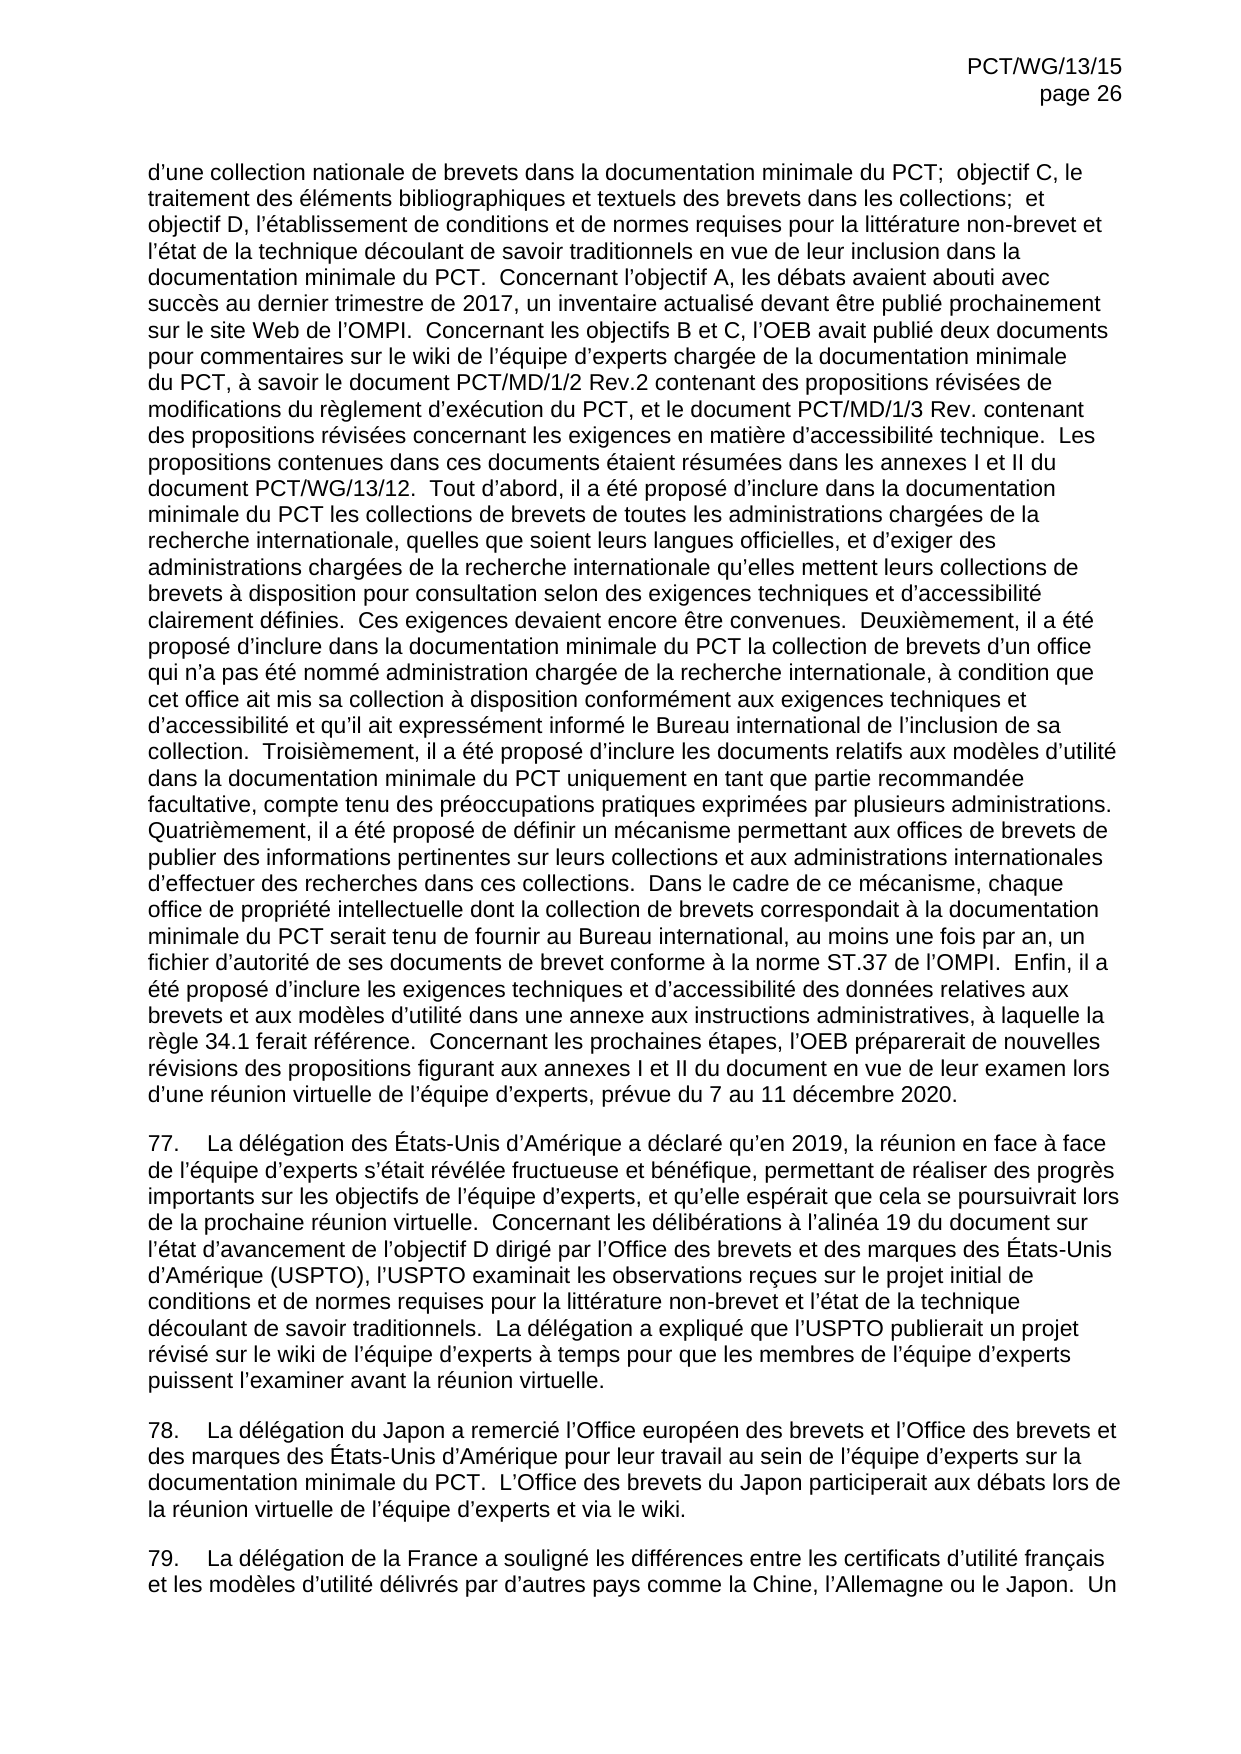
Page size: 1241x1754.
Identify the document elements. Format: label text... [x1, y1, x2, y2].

text La délégation des États-Unis d’Amérique a déclaré qu’en 2019, la réunion en face à face de l’équipe d’experts s’était révélée fructueuse et bénéfique, permettant de réaliser des progrès importants sur les objectifs de l’équipe d’experts, et qu’elle espérait que cela se poursuivrait lors de la prochaine réunion virtuelle. Concernant les délibérations à l’alinéa 19 du document sur l’état d’avancement de l’objectif D dirigé par l’Office des brevets et des marques des États-Unis d’Amérique (USPTO), l’USPTO examinait les observations reçues sur le projet initial de conditions et de normes requises pour la littérature non-brevet et l’état de la technique découlant de savoir traditionnels. La délégation a expliqué que l’USPTO publierait un projet révisé sur le wiki de l’équipe d’experts à temps pour que les membres de l’équipe d’experts puissent l’examiner avant la réunion virtuelle. [148, 1130, 1122, 1394]
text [148, 1545, 1122, 1598]
text La délégation du Japon a remercié l’Office européen des brevets et l’Office des brevets et des marques des États-Unis d’Amérique pour leur travail au sein de l’équipe d’experts sur la documentation minimale du PCT. L’Office des brevets du Japon participerait aux débats lors de la réunion virtuelle de l’équipe d’experts et via le wiki. [148, 1417, 1122, 1522]
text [148, 158, 1122, 1107]
